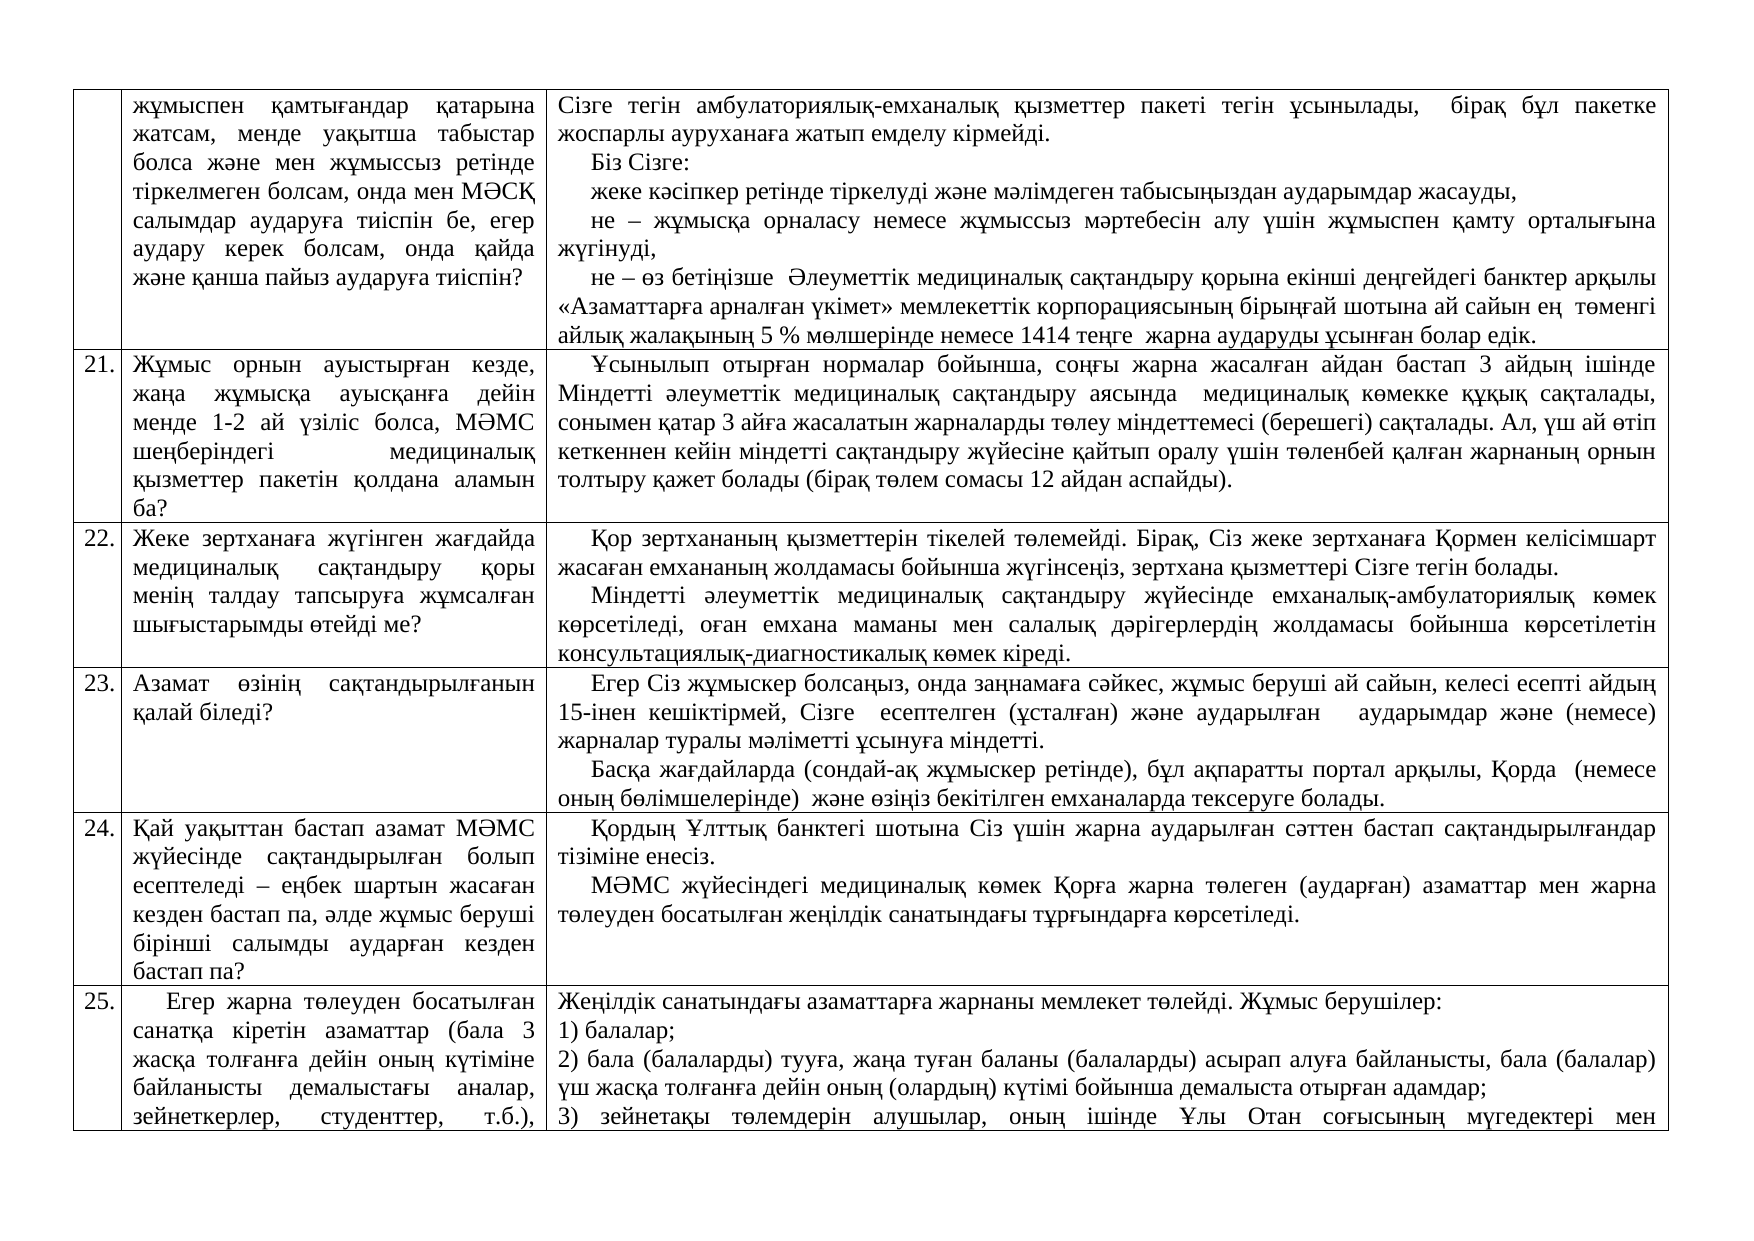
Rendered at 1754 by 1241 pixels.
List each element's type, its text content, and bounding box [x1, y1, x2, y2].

table_cell Қор зертхананың қызметтерін тікелей төлемейді. Бірақ, Сіз жеке зертханаға Қормен келісімшарт жасаған емхананың жолдамасы бойынша жүгінсеңіз, зертхана қызметтері Сізге тегін болады. Міндетті әлеуметтік медициналық сақтандыру жүйесінде емханалық-амбулаториялық көмек көрсетіледі, оған емхана маманы мен салалық дәрігерлердің жолдамасы бойынша көрсетілетін консультациялық-диагностикалық көмек кіреді. [547, 523, 1668, 667]
table_cell [74, 986, 121, 1130]
table_cell Жұмыс орнын ауыстырған кезде, жаңа жұмысқа ауысқанға дейін менде 1-2 ай үзіліс болса, МӘМС шеңберіндегі медициналық қызметтер пакетін қолдана аламын ба? [122, 350, 546, 522]
table_cell Азамат өзінің сақтандырылғанын қалай біледі? [122, 668, 546, 812]
table_cell [74, 668, 121, 812]
table_cell Егер Сіз жұмыскер болсаңыз, онда заңнамаға сәйкес, жұмыс беруші ай сайын, келесі есепті айдың 15-інен кешіктірмей, Сізге есептелген (ұсталған) және аударылған аударымдар және (немесе) жарналар туралы мәліметті ұсынуға міндетті. Басқа жағдайларда (сондай-ақ жұмыскер ретінде), бұл ақпаратты портал арқылы, Қорда (немесе оның бөлімшелерінде) және өзіңіз бекітілген емханаларда тексеруге болады. [547, 668, 1668, 812]
table_cell Қай уақыттан бастап азамат МӘМС жүйесінде сақтандырылған болып есептеледі – еңбек шартын жасаған кезден бастап па, әлде жұмыс беруші бірінші салымды аударған кезден бастап па? [122, 813, 546, 985]
table_cell [74, 523, 121, 667]
table_cell Жеке зертханаға жүгінген жағдайда медициналық сақтандыру қоры менің талдау тапсыруға жұмсалған шығыстарымды өтейді ме? [122, 523, 546, 667]
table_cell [547, 90, 1668, 348]
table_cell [547, 986, 1668, 1130]
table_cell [122, 986, 546, 1130]
table_cell Қордың Ұлттық банктегі шотына Сіз үшін жарна аударылған сәттен бастап сақтандырылғандар тізіміне енесіз. МӘМС жүйесіндегі медициналық көмек Қорға жарна төлеген (аударған) азаматтар мен жарна төлеуден босатылған жеңілдік санатындағы тұрғындарға көрсетіледі. [547, 813, 1668, 985]
table_cell [74, 813, 121, 985]
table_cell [122, 90, 546, 348]
table_cell Ұсынылып отырған нормалар бойынша, соңғы жарна жасалған айдан бастап 3 айдың ішінде Міндетті әлеуметтік медициналық сақтандыру аясында медициналық көмекке құқық сақталады, сонымен қатар 3 айға жасалатын жарналарды төлеу міндеттемесі (берешегі) сақталады. Ал, үш ай өтіп кеткеннен кейін міндетті сақтандыру жүйесіне қайтып оралу үшін төленбей қалған жарнаның орнын толтыру қажет болады (бірақ төлем сомасы 12 айдан аспайды). [547, 350, 1668, 522]
table_cell [74, 90, 121, 348]
table_cell [74, 350, 121, 522]
